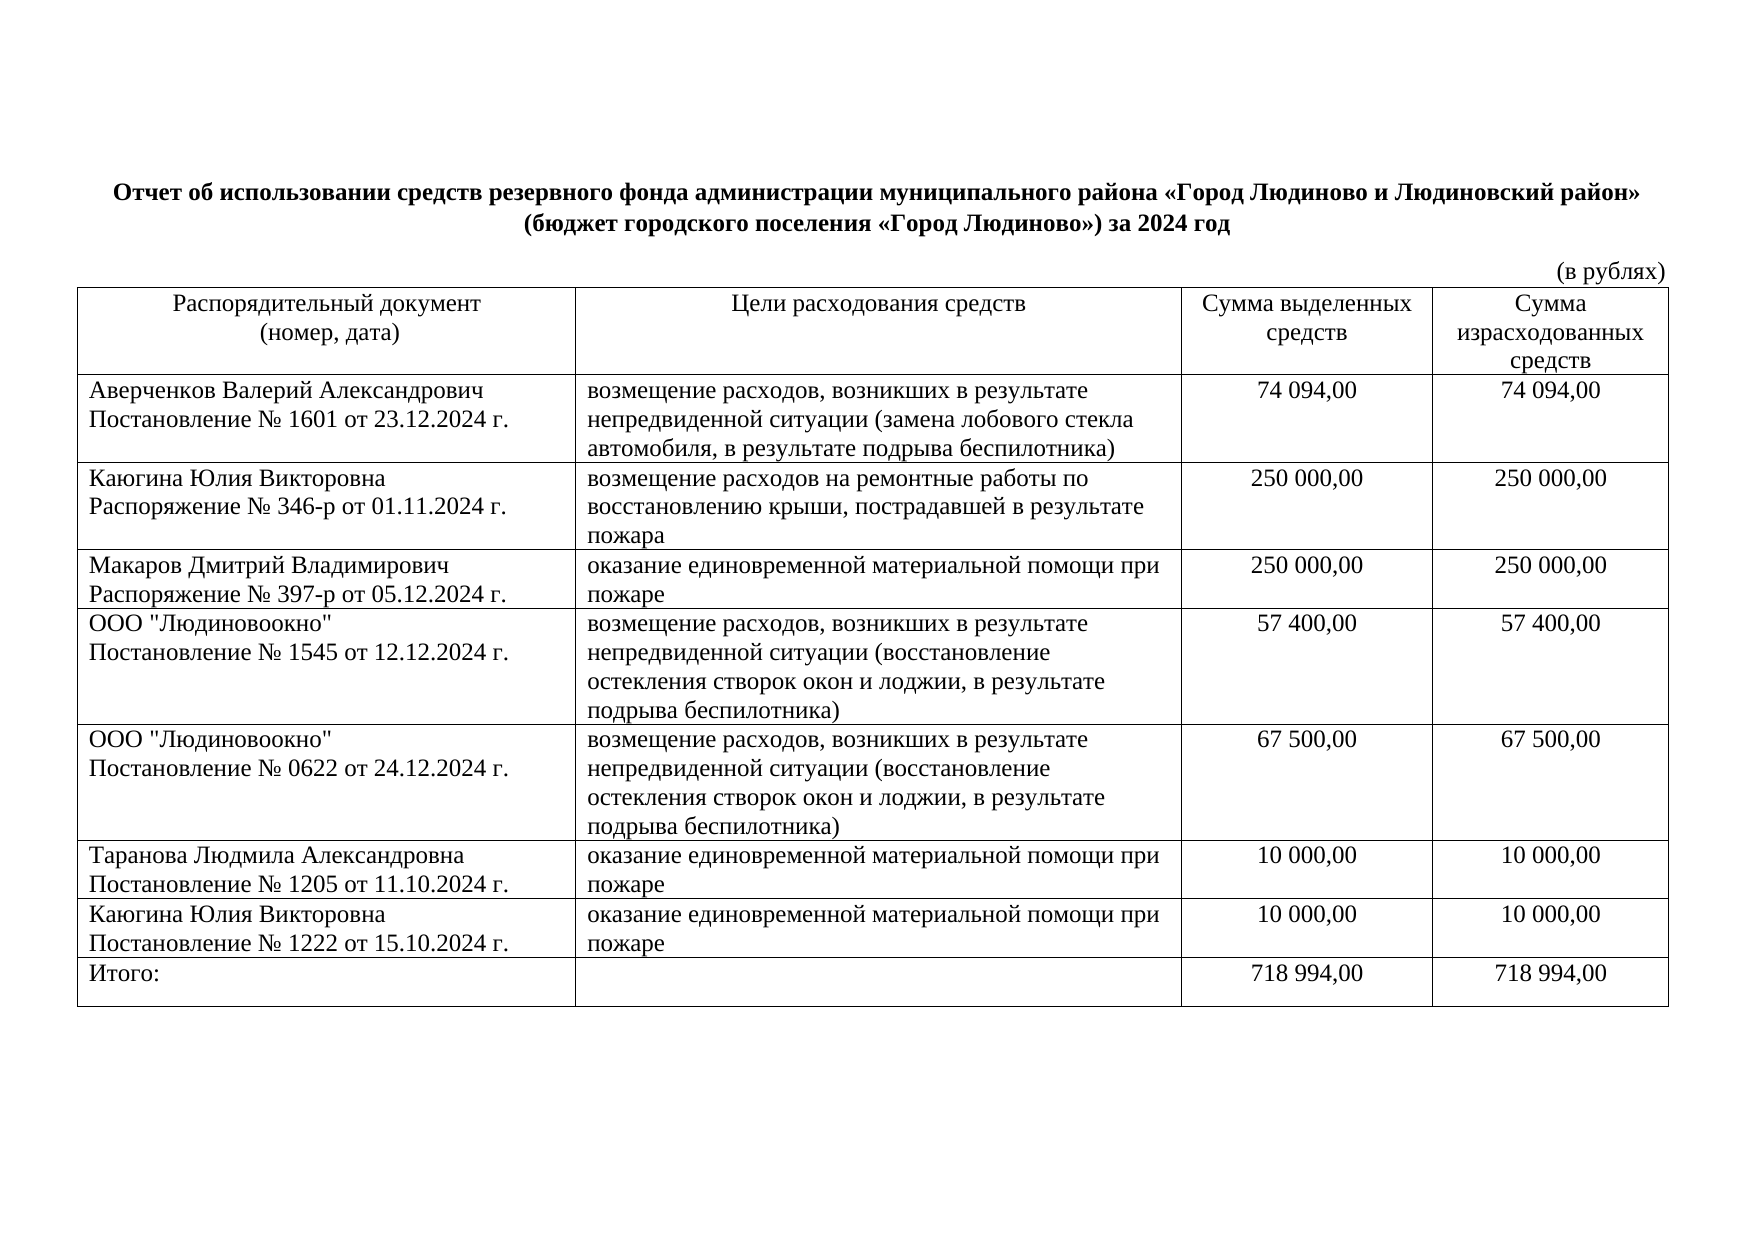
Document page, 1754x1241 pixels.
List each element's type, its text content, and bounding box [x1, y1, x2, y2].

table_header Цели расходования средств [576, 288, 1181, 374]
table_cell 250 000,00 [1433, 463, 1668, 549]
table_cell 67 500,00 [1433, 725, 1668, 839]
table_cell 57 400,00 [1433, 609, 1668, 723]
table_cell Макаров Дмитрий Владимирович Распоряжение № 397-р от 05.12.2024 г. [78, 550, 575, 607]
table_cell оказание единовременной материальной помощи при пожаре [576, 899, 1181, 957]
table_cell 74 094,00 [1433, 375, 1668, 462]
table_header Сумма выделенных средств [1182, 288, 1432, 374]
table_cell 250 000,00 [1182, 463, 1432, 549]
table_cell 10 000,00 [1182, 899, 1432, 957]
table_cell возмещение расходов, возникших в результате непредвиденной ситуации (замена лобового стекла автомобиля, в результате подрыва беспилотника) [576, 375, 1181, 462]
table_cell Таранова Людмила Александровна Постановление № 1205 от 11.10.2024 г. [78, 841, 575, 898]
table_cell оказание единовременной материальной помощи при пожаре [576, 550, 1181, 607]
table_cell Аверченков Валерий Александрович Постановление № 1601 от 23.12.2024 г. [78, 375, 575, 462]
table_cell 74 094,00 [1182, 375, 1432, 462]
table_cell 57 400,00 [1182, 609, 1432, 723]
table_header Сумма израсходованных средств [1433, 288, 1668, 374]
text Отчет об использовании средств резервного фонда администрации муниципального района «Город Людиново и Людиновский район» (бюджет городского поселения «Город Людиново») за 2024 год [89, 177, 1665, 237]
table_cell 10 000,00 [1182, 841, 1432, 898]
table_cell ООО "Людиновоокно" Постановление № 0622 от 24.12.2024 г. [78, 725, 575, 839]
table_cell оказание единовременной материальной помощи при пожаре [576, 841, 1181, 898]
table_cell возмещение расходов, возникших в результате непредвиденной ситуации (восстановление остекления створок окон и лоджии, в результате подрыва беспилотника) [576, 725, 1181, 839]
table_cell Каюгина Юлия Викторовна Постановление № 1222 от 15.10.2024 г. [78, 899, 575, 957]
table_cell 250 000,00 [1182, 550, 1432, 607]
table_cell [576, 958, 1181, 1006]
table_header Распорядительный документ (номер, дата) [78, 288, 575, 374]
table_cell Каюгина Юлия Викторовна Распоряжение № 346-р от 01.11.2024 г. [78, 463, 575, 549]
table_cell 10 000,00 [1433, 841, 1668, 898]
table_cell возмещение расходов, возникших в результате непредвиденной ситуации (восстановление остекления створок окон и лоджии, в результате подрыва беспилотника) [576, 609, 1181, 723]
table_cell 67 500,00 [1182, 725, 1432, 839]
table_cell 250 000,00 [1433, 550, 1668, 607]
table_cell 718 994,00 [1433, 958, 1668, 1006]
table_cell 718 994,00 [1182, 958, 1432, 1006]
text (в рублях) [89, 256, 1665, 285]
table_cell Итого: [78, 958, 575, 1006]
table_cell возмещение расходов на ремонтные работы по восстановлению крыши, пострадавшей в результате пожара [576, 463, 1181, 549]
table_cell 10 000,00 [1433, 899, 1668, 957]
table_cell ООО "Людиновоокно" Постановление № 1545 от 12.12.2024 г. [78, 609, 575, 723]
